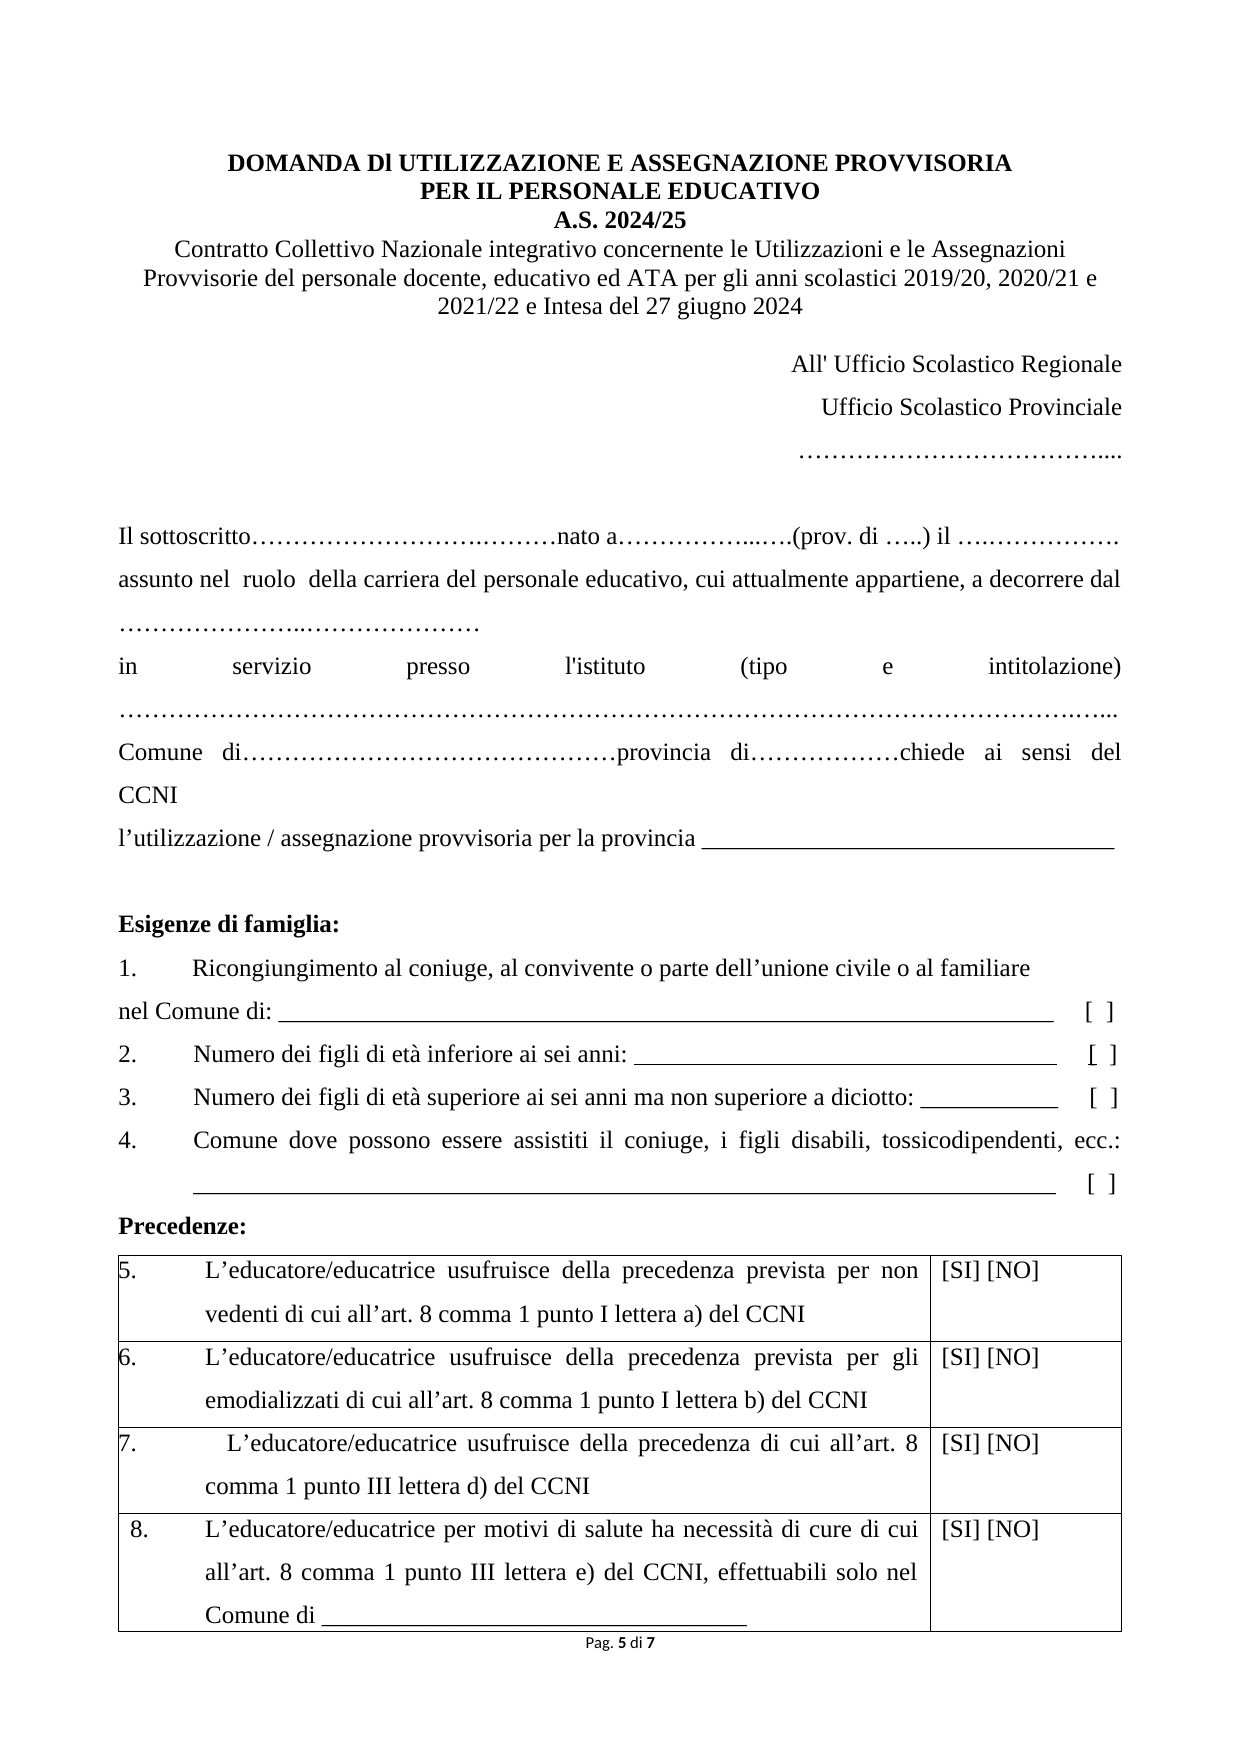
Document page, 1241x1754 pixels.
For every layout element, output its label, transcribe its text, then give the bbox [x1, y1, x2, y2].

text nel Comune di: ______________________________________________________________ [ ] [118, 996, 1122, 1024]
table_cell L’educatore/educatrice usufruisce della precedenza prevista per gli emodializzati di cui all’art. 8 comma 1 punto I lettera b) del CCNI [119, 1342, 930, 1427]
list Numero dei figli di età superiore ai sei anni ma non superiore a diciotto: ___________ [ ] [118, 1082, 1122, 1111]
text A.S. 2024/25 [118, 205, 1122, 234]
list Ricongiungimento al coniuge, al convivente o parte dell’unione civile o al familiare [118, 953, 1122, 981]
text Esigenze di famiglia: [118, 909, 1122, 938]
table_cell [SI] [NO] [931, 1514, 1121, 1631]
text Il sottoscritto……………………….………nato a……………...….(prov. di …..) il ….……………. [118, 521, 1122, 550]
text assunto nel ruolo della carriera del personale educativo, cui attualmente appartiene, a decorrere dal …………………..………………… [118, 564, 1122, 636]
text l’utilizzazione / assegnazione provvisoria per la provincia _________________________________ [118, 823, 1122, 852]
text Precedenze: [118, 1211, 1122, 1240]
text in servizio presso l'istituto (tipo e intitolazione) …………………………………………………………………………………………………….…... [118, 651, 1122, 723]
table_header L’educatore/educatrice usufruisce della precedenza prevista per non vedenti di cui all’art. 8 comma 1 punto I lettera a) del CCNI [119, 1256, 930, 1341]
text All' Ufficio Scolastico Regionale [118, 349, 1122, 378]
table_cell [119, 1514, 930, 1631]
list Comune dove possono essere assistiti il coniuge, i figli disabili, tossicodipendenti, ecc.: _____________________________________________________________________ [ ] [118, 1125, 1122, 1197]
text Contratto Collettivo Nazionale integrativo concernente le Utilizzazioni e le Assegnazioni Provvisorie del personale docente, educativo ed ATA per gli anni scolastici 2019/20, 2020/21 e 2021/22 e Intesa del 27 giugno 2024 [118, 234, 1122, 320]
table_cell [SI] [NO] [931, 1428, 1121, 1513]
list Numero dei figli di età inferiore ai sei anni: [ ] [118, 1039, 1122, 1068]
table_cell L’educatore/educatrice usufruisce della precedenza di cui all’art. 8 comma 1 punto III lettera d) del CCNI [119, 1428, 930, 1513]
text Comune di………………………………………provincia di………………chiede ai sensi del CCNI [118, 737, 1122, 809]
table_header [SI] [NO] [931, 1256, 1121, 1341]
text DOMANDA Dl UTILIZZAZIONE E ASSEGNAZIONE PROVVISORIA [118, 148, 1122, 176]
text PER IL PERSONALE EDUCATIVO [118, 176, 1122, 205]
text ……………………………….... [118, 435, 1122, 464]
table_cell [SI] [NO] [931, 1342, 1121, 1427]
text Ufficio Scolastico Provinciale [118, 392, 1122, 421]
